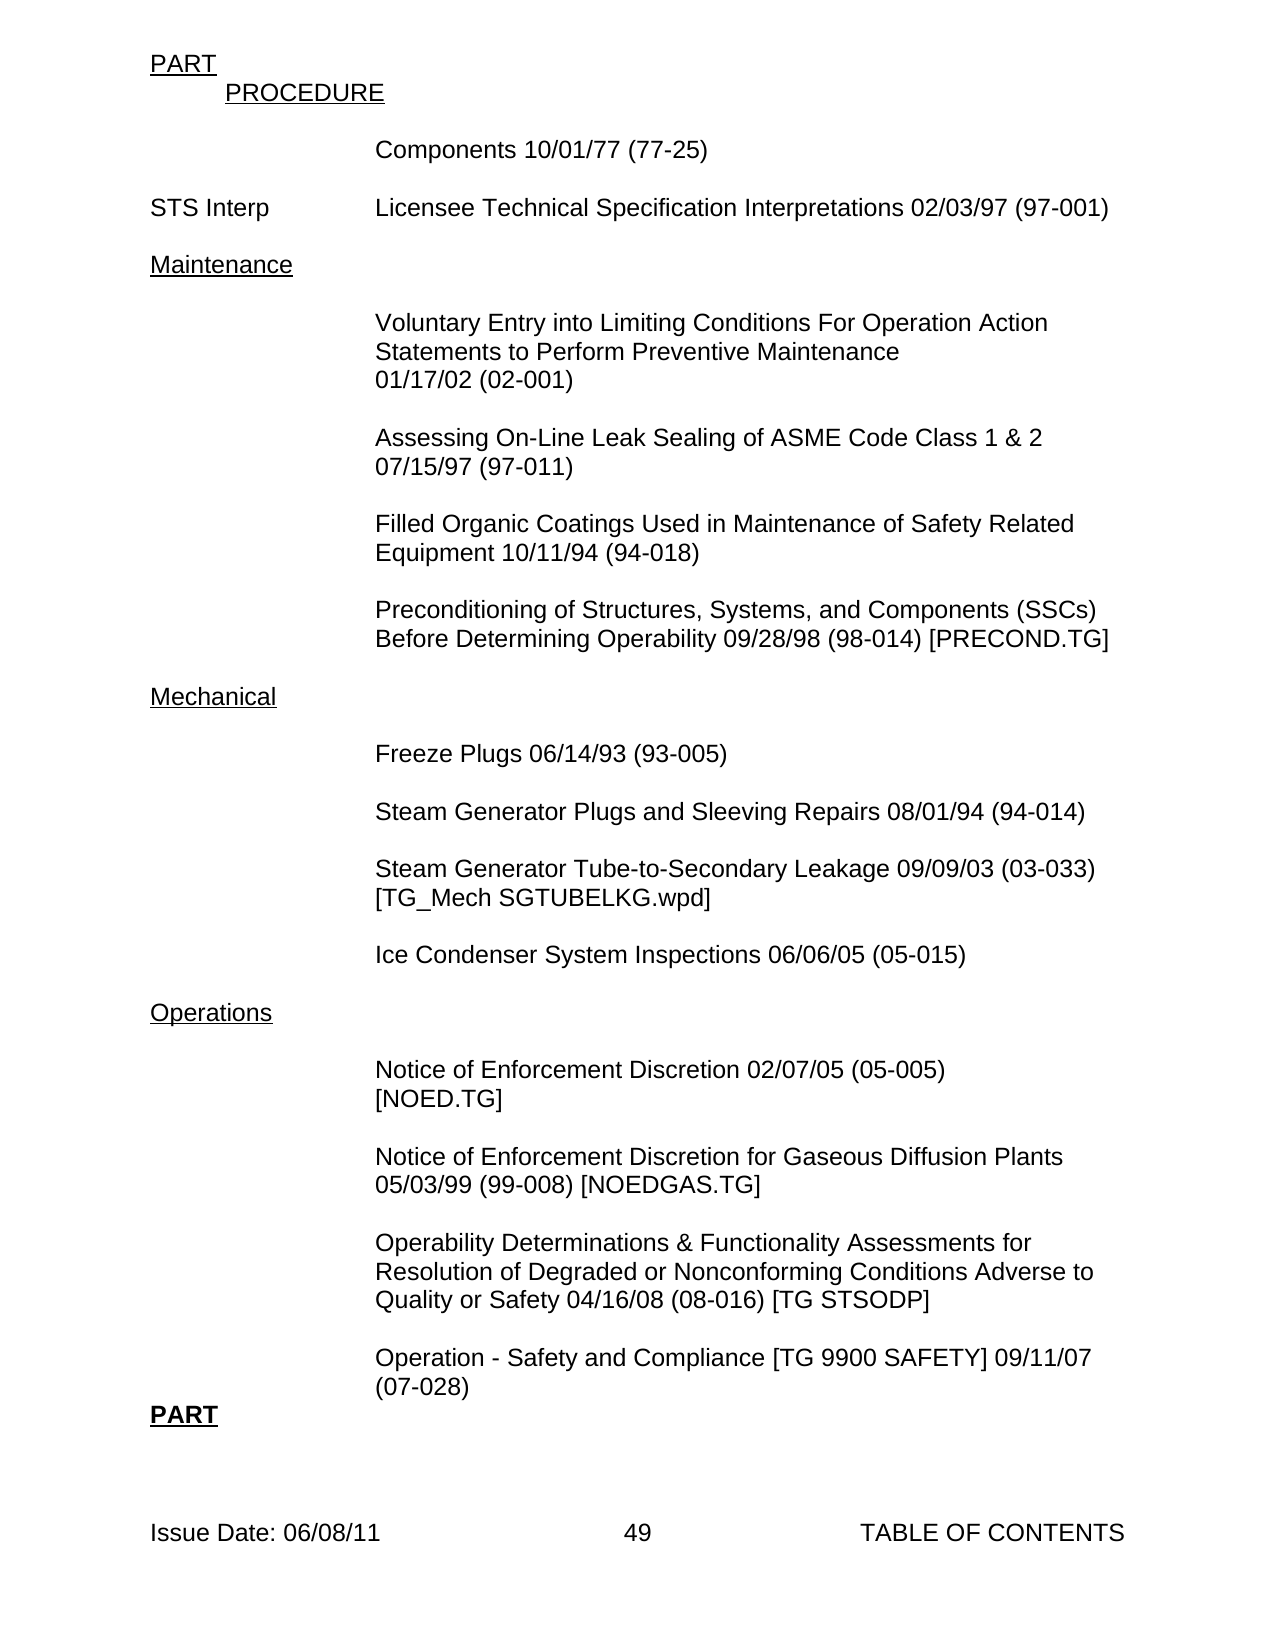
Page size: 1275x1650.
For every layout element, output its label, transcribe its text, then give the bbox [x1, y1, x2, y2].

text Mechanical [150, 682, 1125, 710]
text 07/15/97 (97-011) [150, 452, 1125, 480]
text Freeze Plugs 06/14/93 (93-005) [150, 739, 1125, 768]
text Statements to Perform Preventive Maintenance [150, 337, 1125, 365]
text 05/03/99 (99-008) [NOEDGAS.TG] [150, 1170, 1125, 1199]
text Equipment 10/11/94 (94-018) [150, 538, 1125, 567]
text Operation - Safety and Compliance [TG 9900 SAFETY] 09/11/07 (07-028) [150, 1343, 1125, 1400]
text Operability Determinations & Functionality Assessments for Resolution of Degraded or Nonconforming Conditions Adverse to Quality or Safety 04/16/08 (08-016) [TG STSODP] [150, 1228, 1125, 1314]
text Assessing On-Line Leak Sealing of ASME Code Class 1 & 2 [150, 423, 1125, 452]
text Notice of Enforcement Discretion for Gaseous Diffusion Plants [150, 1142, 1125, 1170]
text STS Interp Licensee Technical Specification Interpretations 02/03/97 (97-001) [150, 193, 1125, 222]
text Preconditioning of Structures, Systems, and Components (SSCs) [150, 595, 1125, 624]
text [NOED.TG] [150, 1084, 1125, 1113]
text Operations [150, 998, 1125, 1027]
text PART [150, 1400, 1125, 1429]
text Components 10/01/77 (77-25) [150, 135, 1125, 164]
text Ice Condenser System Inspections 06/06/05 (05-015) [150, 940, 1125, 969]
text Maintenance [150, 250, 1125, 279]
text Before Determining Operability 09/28/98 (98-014) [PRECOND.TG] [375, 624, 1125, 653]
text Voluntary Entry into Limiting Conditions For Operation Action [150, 308, 1125, 337]
text [TG_Mech SGTUBELKG.wpd] [150, 883, 1125, 912]
text 01/17/02 (02-001) [150, 365, 1125, 394]
text Steam Generator Plugs and Sleeving Repairs 08/01/94 (94-014) [150, 797, 1125, 825]
text Steam Generator Tube-to-Secondary Leakage 09/09/03 (03-033) [150, 854, 1125, 883]
text Notice of Enforcement Discretion 02/07/05 (05-005) [150, 1055, 1125, 1084]
text Filled Organic Coatings Used in Maintenance of Safety Related [225, 509, 1125, 538]
